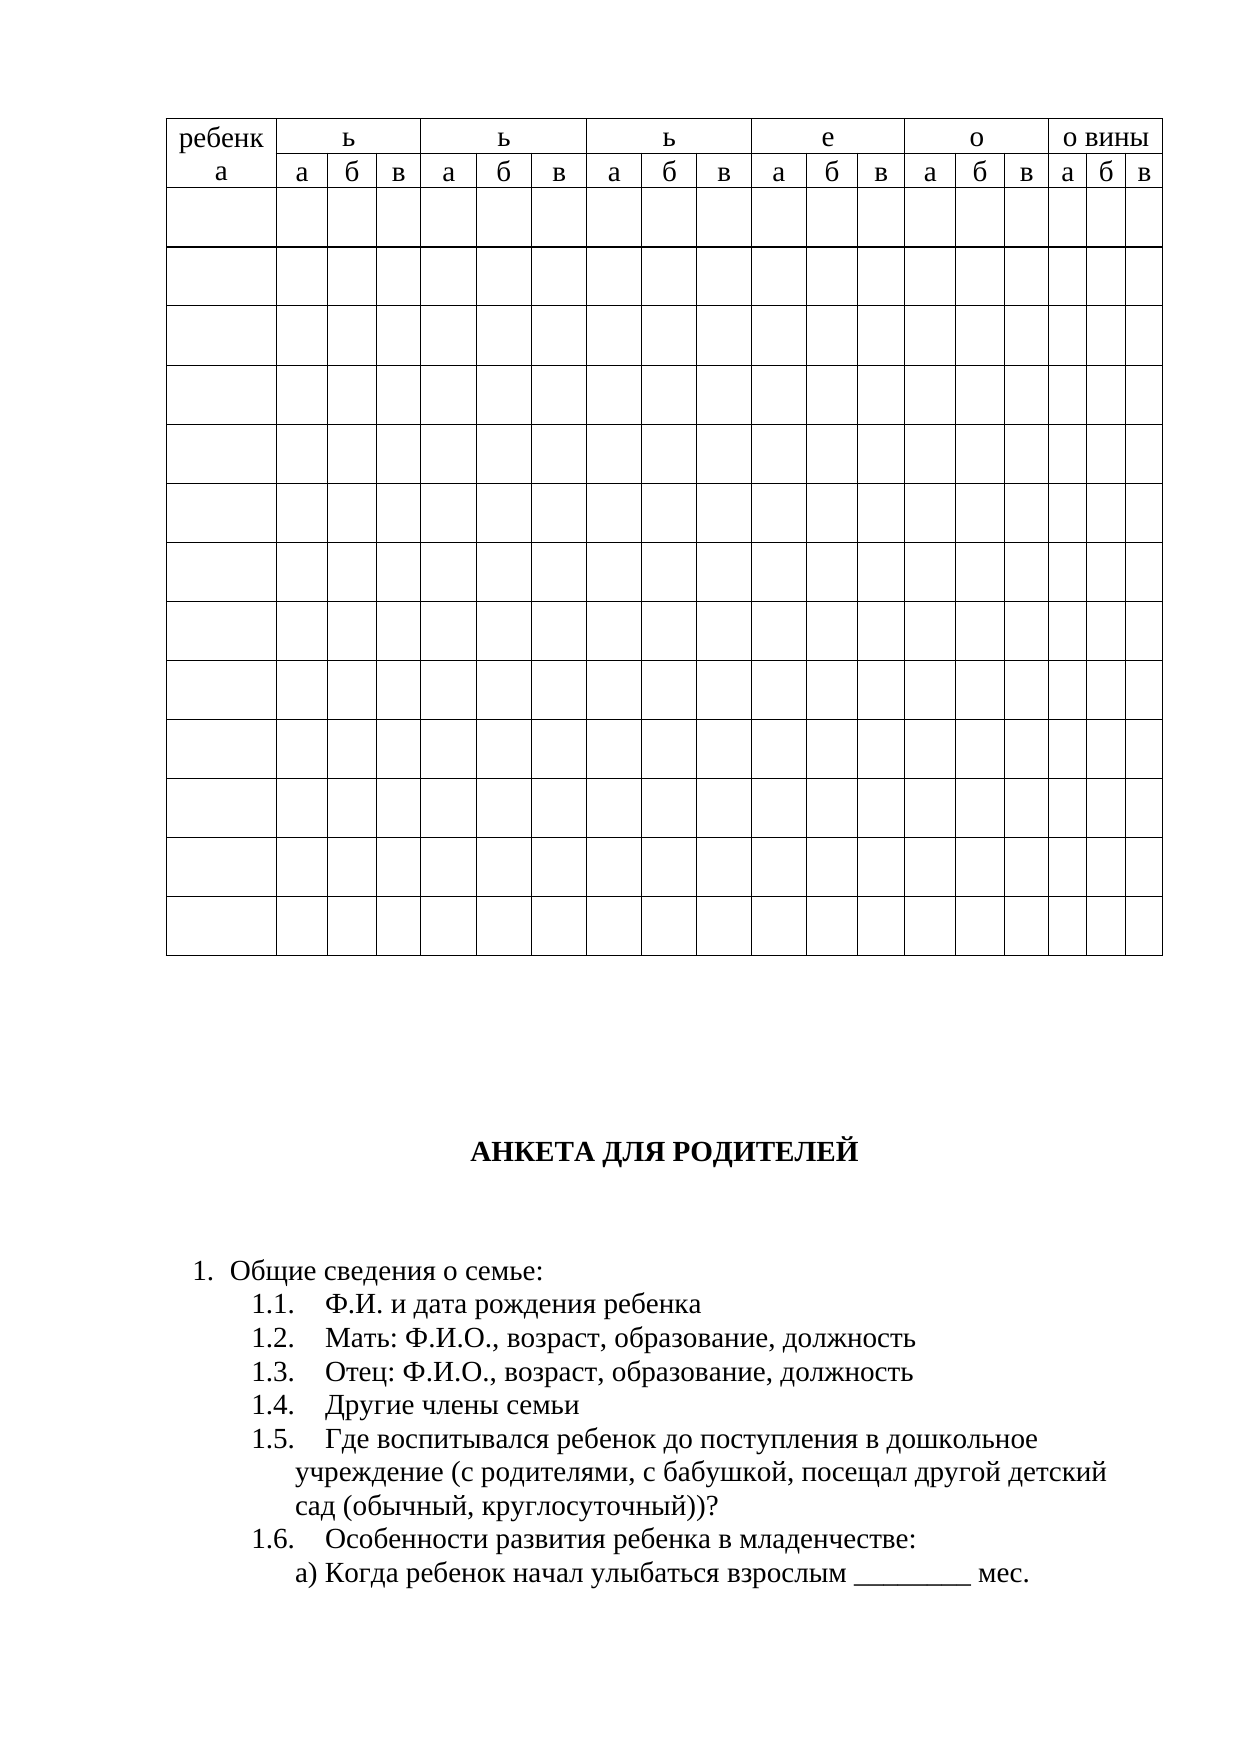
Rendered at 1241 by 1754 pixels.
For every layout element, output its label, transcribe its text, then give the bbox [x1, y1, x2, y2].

table_cell [1126, 602, 1162, 660]
table_cell [858, 602, 904, 660]
table_cell [1049, 779, 1086, 837]
table_cell [477, 366, 531, 423]
table_cell [858, 661, 904, 719]
table_cell [167, 425, 276, 483]
table_cell [858, 484, 904, 542]
table_cell [858, 838, 904, 896]
table_cell [752, 366, 806, 423]
table_cell [956, 306, 1004, 364]
table_cell [1126, 779, 1162, 837]
table_cell [477, 661, 531, 719]
table_cell [167, 602, 276, 660]
table_cell [697, 248, 751, 305]
table_cell а [587, 154, 641, 187]
table_cell [642, 484, 696, 542]
table_cell [697, 779, 751, 837]
table_cell [277, 306, 327, 364]
table_cell [167, 248, 276, 305]
table_cell [858, 779, 904, 837]
table_cell [752, 720, 806, 778]
table_cell [905, 306, 955, 364]
table_cell [1126, 484, 1162, 542]
table_cell [477, 188, 531, 246]
table_cell [752, 306, 806, 364]
table_cell б [642, 154, 696, 187]
table_cell [167, 779, 276, 837]
table_cell [752, 248, 806, 305]
table_cell [167, 543, 276, 601]
table_cell [587, 838, 641, 896]
table_cell [421, 366, 476, 423]
table_cell [587, 425, 641, 483]
table_cell [328, 366, 376, 423]
table_cell [421, 543, 476, 601]
table_cell [477, 248, 531, 305]
table_cell [377, 779, 420, 837]
table_cell [167, 720, 276, 778]
table_cell [587, 543, 641, 601]
table_cell [807, 661, 857, 719]
table_cell [807, 602, 857, 660]
table_cell [1126, 543, 1162, 601]
table_cell [858, 366, 904, 423]
table_cell [752, 543, 806, 601]
table_cell [807, 188, 857, 246]
table_cell [532, 248, 586, 305]
table_cell [587, 306, 641, 364]
table_cell [377, 602, 420, 660]
table_cell [905, 838, 955, 896]
table_cell [807, 543, 857, 601]
table_cell [377, 366, 420, 423]
table_cell [1126, 720, 1162, 778]
table_cell [697, 306, 751, 364]
table_cell [277, 248, 327, 305]
table_cell б [1087, 154, 1125, 187]
table_header ранимость [277, 119, 420, 153]
table_cell [1005, 248, 1048, 305]
table_cell [167, 188, 276, 246]
table_cell [642, 897, 696, 955]
table_cell [167, 838, 276, 896]
table_cell [1005, 188, 1048, 246]
table_cell б [477, 154, 531, 187]
table_cell [905, 484, 955, 542]
table_cell [642, 248, 696, 305]
table_cell [477, 306, 531, 364]
table_cell [807, 779, 857, 837]
table_cell [956, 248, 1004, 305]
table_cell [858, 897, 904, 955]
table_cell [532, 720, 586, 778]
table_cell [277, 543, 327, 601]
table_cell [532, 484, 586, 542]
table_cell [477, 543, 531, 601]
table_cell [905, 602, 955, 660]
table_cell [956, 897, 1004, 955]
table_cell [277, 661, 327, 719]
table_cell [1087, 838, 1125, 896]
table_cell [642, 838, 696, 896]
table_cell [328, 248, 376, 305]
table_cell [587, 602, 641, 660]
table_cell [807, 897, 857, 955]
table_cell [807, 425, 857, 483]
table_cell б [807, 154, 857, 187]
table_cell [1126, 188, 1162, 246]
table_cell а [277, 154, 327, 187]
table_cell [642, 543, 696, 601]
table_cell [905, 661, 955, 719]
table_cell [1087, 720, 1125, 778]
table_cell [752, 838, 806, 896]
table_cell а [421, 154, 476, 187]
table_cell [697, 720, 751, 778]
table_cell [1087, 366, 1125, 423]
table_cell [277, 602, 327, 660]
table_cell [477, 838, 531, 896]
table_cell [697, 366, 751, 423]
table_cell [1126, 425, 1162, 483]
table_header чувство вины [1049, 119, 1162, 153]
table_cell [956, 661, 1004, 719]
table_cell [1087, 306, 1125, 364]
table_cell [377, 425, 420, 483]
table_cell [328, 425, 376, 483]
table_cell [587, 897, 641, 955]
table_cell [1087, 779, 1125, 837]
table_cell [1126, 306, 1162, 364]
table_cell [587, 484, 641, 542]
table_cell [587, 188, 641, 246]
table_cell [377, 543, 420, 601]
table_cell [807, 306, 857, 364]
table_cell [905, 897, 955, 955]
table_cell [1126, 838, 1162, 896]
text АНКЕТА ДЛЯ РОДИТЕЛЕЙ [177, 1134, 1152, 1168]
table_cell [858, 543, 904, 601]
table_cell [328, 838, 376, 896]
table_cell [697, 425, 751, 483]
table_cell [328, 306, 376, 364]
table_cell [1087, 897, 1125, 955]
table_header настроение [752, 119, 904, 153]
table_cell [642, 602, 696, 660]
table_cell [642, 188, 696, 246]
list Отец: Ф.И.О., возраст, образование, должность [251, 1354, 1152, 1387]
table_cell [1005, 661, 1048, 719]
table_cell а [752, 154, 806, 187]
table_cell [1005, 425, 1048, 483]
list Мать: Ф.И.О., возраст, образование, должность [251, 1320, 1152, 1354]
table_cell в [697, 154, 751, 187]
table_cell [858, 188, 904, 246]
table_cell [421, 838, 476, 896]
table_cell [752, 602, 806, 660]
table_cell [328, 543, 376, 601]
table_cell [477, 484, 531, 542]
table_cell [905, 188, 955, 246]
table_cell [956, 188, 1004, 246]
table_cell [1049, 897, 1086, 955]
table_cell [328, 484, 376, 542]
table_cell [167, 366, 276, 423]
table_cell [642, 661, 696, 719]
table_cell [697, 602, 751, 660]
table_cell [167, 484, 276, 542]
table_cell [956, 602, 1004, 660]
table_cell [956, 484, 1004, 542]
table_cell [328, 602, 376, 660]
table_cell [956, 779, 1004, 837]
table_cell [532, 366, 586, 423]
table_cell [1049, 661, 1086, 719]
table_cell [532, 543, 586, 601]
table_cell [421, 720, 476, 778]
table_cell в [1005, 154, 1048, 187]
table_cell [377, 838, 420, 896]
table_cell [1087, 661, 1125, 719]
table_cell [421, 425, 476, 483]
table_cell [1005, 779, 1048, 837]
table_cell [277, 838, 327, 896]
table_cell [807, 484, 857, 542]
table_cell [1126, 248, 1162, 305]
table_cell [328, 720, 376, 778]
table_cell [752, 425, 806, 483]
table_cell [587, 248, 641, 305]
table_cell [1049, 306, 1086, 364]
table_cell [587, 779, 641, 837]
table_header правдивость [421, 119, 586, 153]
list Ф.И. и дата рождения ребенка [251, 1287, 1152, 1320]
table_cell [532, 425, 586, 483]
table_cell [956, 720, 1004, 778]
table_cell в [1126, 154, 1162, 187]
table_cell [1087, 543, 1125, 601]
table_cell [532, 779, 586, 837]
table_cell [277, 366, 327, 423]
table_cell [1087, 602, 1125, 660]
table_cell [1049, 543, 1086, 601]
table_cell [328, 661, 376, 719]
table_cell [752, 188, 806, 246]
table_cell [532, 897, 586, 955]
list Общие сведения о семье: [192, 1253, 1152, 1287]
table_cell [1049, 720, 1086, 778]
table_cell [477, 602, 531, 660]
table_cell [277, 425, 327, 483]
table_cell б [956, 154, 1004, 187]
table_cell [807, 366, 857, 423]
table_cell [277, 188, 327, 246]
table_header Ф.И. ребенка [167, 119, 276, 187]
table_cell [905, 720, 955, 778]
table_cell [642, 425, 696, 483]
table_cell [905, 366, 955, 423]
table_cell [421, 484, 476, 542]
table_cell [1005, 897, 1048, 955]
table_cell [587, 661, 641, 719]
table_cell [956, 543, 1004, 601]
table_cell [956, 838, 1004, 896]
table_cell [1087, 188, 1125, 246]
table_cell [752, 661, 806, 719]
table_cell [532, 838, 586, 896]
table_cell [277, 720, 327, 778]
table_cell [328, 188, 376, 246]
table_cell [587, 720, 641, 778]
table_cell а [1049, 154, 1086, 187]
table_cell [1005, 602, 1048, 660]
table_cell [328, 779, 376, 837]
table_cell [532, 602, 586, 660]
table_cell [1087, 484, 1125, 542]
table_cell [377, 306, 420, 364]
table_cell [377, 484, 420, 542]
table_cell [1126, 897, 1162, 955]
table_cell [277, 484, 327, 542]
table_cell [1005, 838, 1048, 896]
table_cell [587, 366, 641, 423]
table_cell [377, 188, 420, 246]
table_header упрямство [905, 119, 1048, 153]
table_cell [1126, 366, 1162, 423]
list Другие члены семьи [251, 1387, 1152, 1421]
table_cell [905, 543, 955, 601]
table_cell [328, 897, 376, 955]
table_cell [752, 484, 806, 542]
table_cell [858, 306, 904, 364]
table_cell [532, 188, 586, 246]
table_cell [807, 248, 857, 305]
table_cell [905, 779, 955, 837]
table_cell [956, 366, 1004, 423]
table_cell б [328, 154, 376, 187]
table_cell [1005, 720, 1048, 778]
table_cell [1049, 366, 1086, 423]
table_cell [642, 366, 696, 423]
table_cell [421, 188, 476, 246]
table_cell [532, 661, 586, 719]
table_cell [477, 897, 531, 955]
table_cell [807, 838, 857, 896]
table_cell [752, 897, 806, 955]
table_cell [858, 425, 904, 483]
table_cell а [905, 154, 955, 187]
list Особенности развития ребенка в младенчестве: [251, 1521, 1152, 1555]
table_cell [1005, 306, 1048, 364]
table_cell [167, 897, 276, 955]
table_cell в [858, 154, 904, 187]
table_cell [167, 306, 276, 364]
table_cell [532, 306, 586, 364]
table_cell [377, 661, 420, 719]
table_cell [1005, 484, 1048, 542]
table_cell [642, 306, 696, 364]
table_cell [421, 779, 476, 837]
table_cell [1049, 838, 1086, 896]
table_cell [1126, 661, 1162, 719]
table_cell [697, 543, 751, 601]
table_cell [1049, 425, 1086, 483]
table_cell [167, 661, 276, 719]
table_cell [277, 779, 327, 837]
table_cell [697, 838, 751, 896]
table_cell [905, 425, 955, 483]
table_cell [1005, 543, 1048, 601]
table_cell [858, 248, 904, 305]
table_cell [697, 188, 751, 246]
table_header уверенность [587, 119, 751, 153]
list Где воспитывался ребенок до поступления в дошкольное учреждение (с родителями, с бабушкой, посещал другой детский сад (обычный, круглосуточный))? [251, 1421, 1152, 1521]
table_cell [377, 720, 420, 778]
table_cell [277, 897, 327, 955]
table_cell [421, 602, 476, 660]
table_cell [421, 897, 476, 955]
table_cell [697, 661, 751, 719]
table_cell [477, 425, 531, 483]
table_cell [1049, 188, 1086, 246]
table_cell [421, 306, 476, 364]
table_cell [956, 425, 1004, 483]
table_cell [905, 248, 955, 305]
table_cell [477, 779, 531, 837]
table_cell в [532, 154, 586, 187]
table_cell [1087, 248, 1125, 305]
table_cell [377, 248, 420, 305]
table_cell [1049, 484, 1086, 542]
table_cell [421, 661, 476, 719]
table_cell [421, 248, 476, 305]
table_cell [807, 720, 857, 778]
table_cell [752, 779, 806, 837]
table_cell [642, 720, 696, 778]
table_cell [1087, 425, 1125, 483]
table_cell [377, 897, 420, 955]
table_cell [697, 484, 751, 542]
table_cell [858, 720, 904, 778]
table_cell [1049, 602, 1086, 660]
table_cell в [377, 154, 420, 187]
table_cell [477, 720, 531, 778]
table_cell [1049, 248, 1086, 305]
table_cell [697, 897, 751, 955]
table_cell [642, 779, 696, 837]
text а) Когда ребенок начал улыбаться взрослым ________ мес. [295, 1555, 1152, 1588]
table_cell [1005, 366, 1048, 423]
